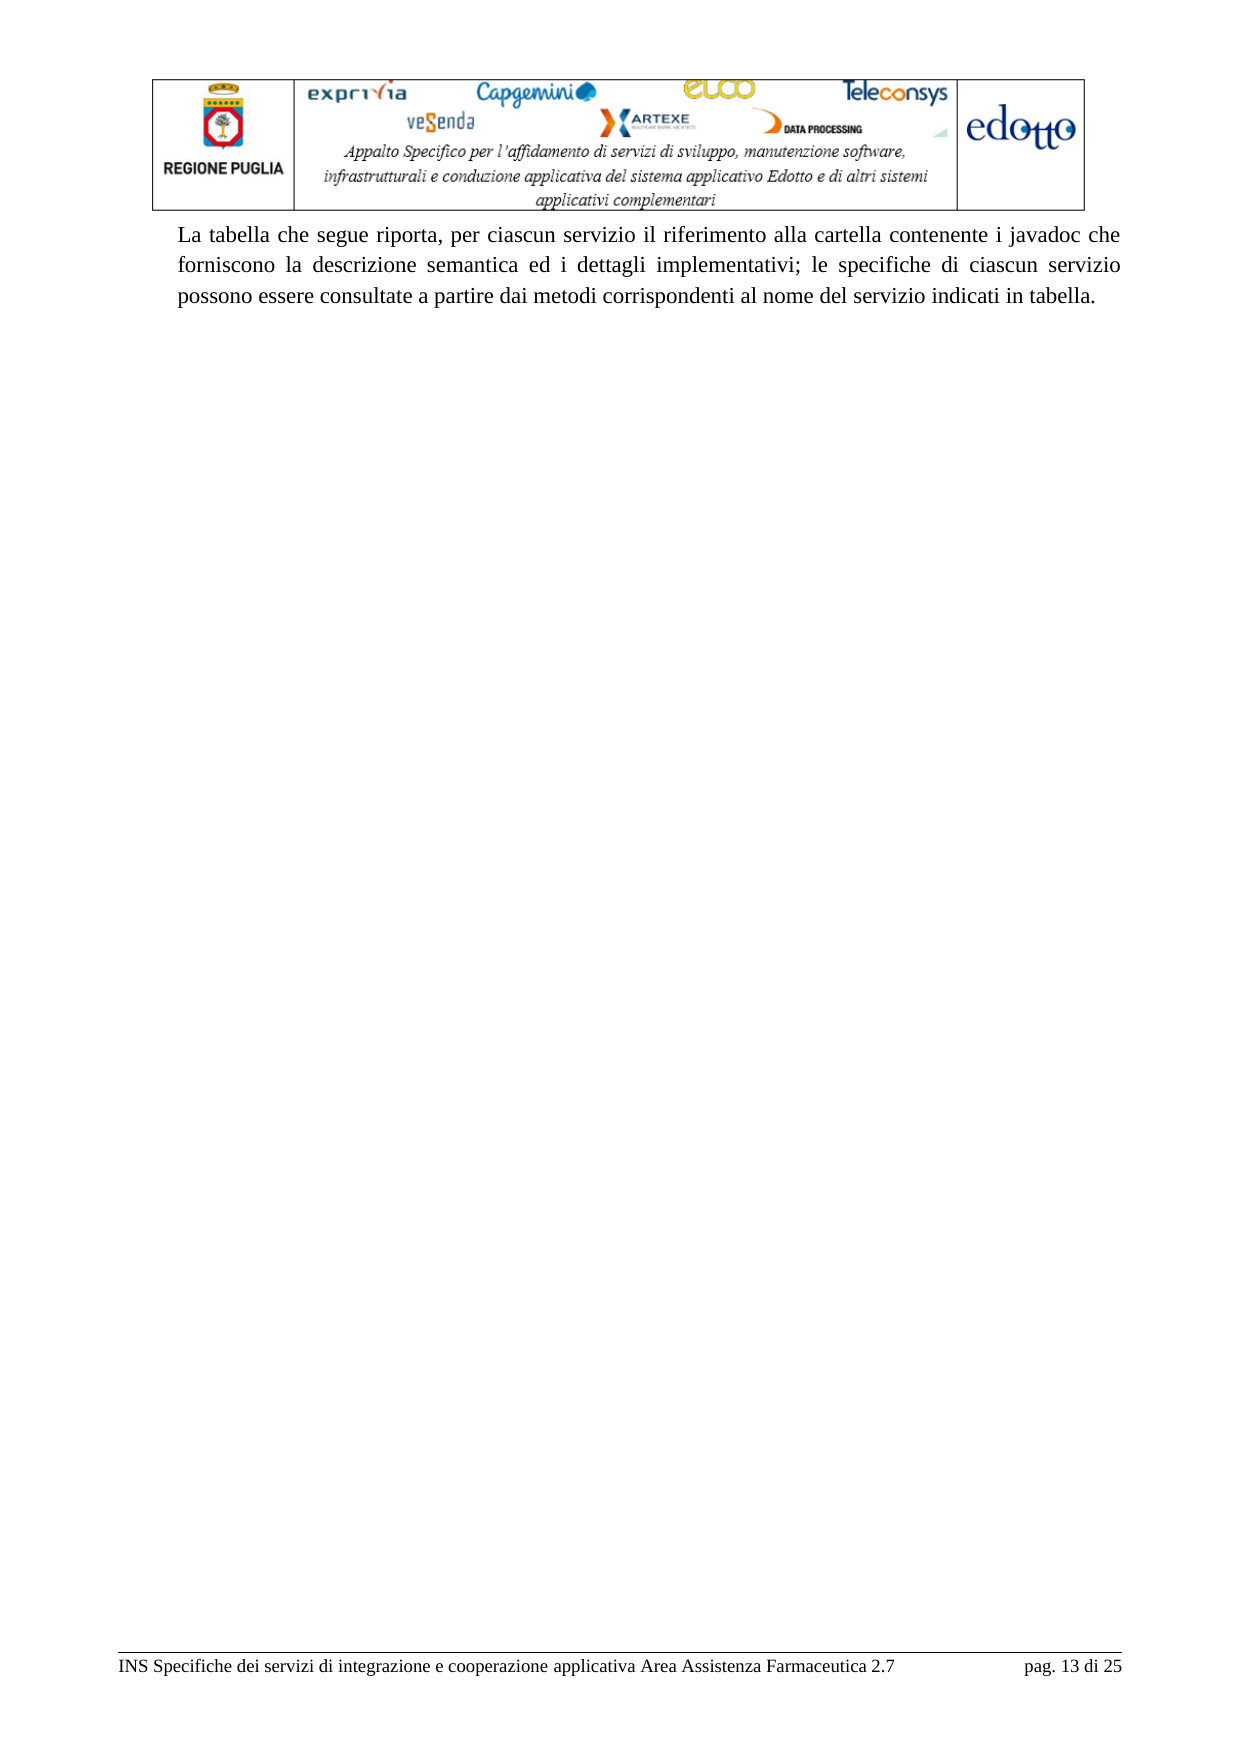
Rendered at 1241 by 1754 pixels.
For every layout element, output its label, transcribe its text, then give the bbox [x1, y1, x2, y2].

picture [147, 73, 1093, 218]
text La tabella che segue riporta, per ciascun servizio il riferimento alla cartella contenente i javadoc che forniscono la descrizione semantica ed i dettagli implementativi; le specifiche di ciascun servizio possono essere consultate a partire dai metodi corrispondenti al nome del servizio indicati in tabella. [177, 221, 1122, 308]
